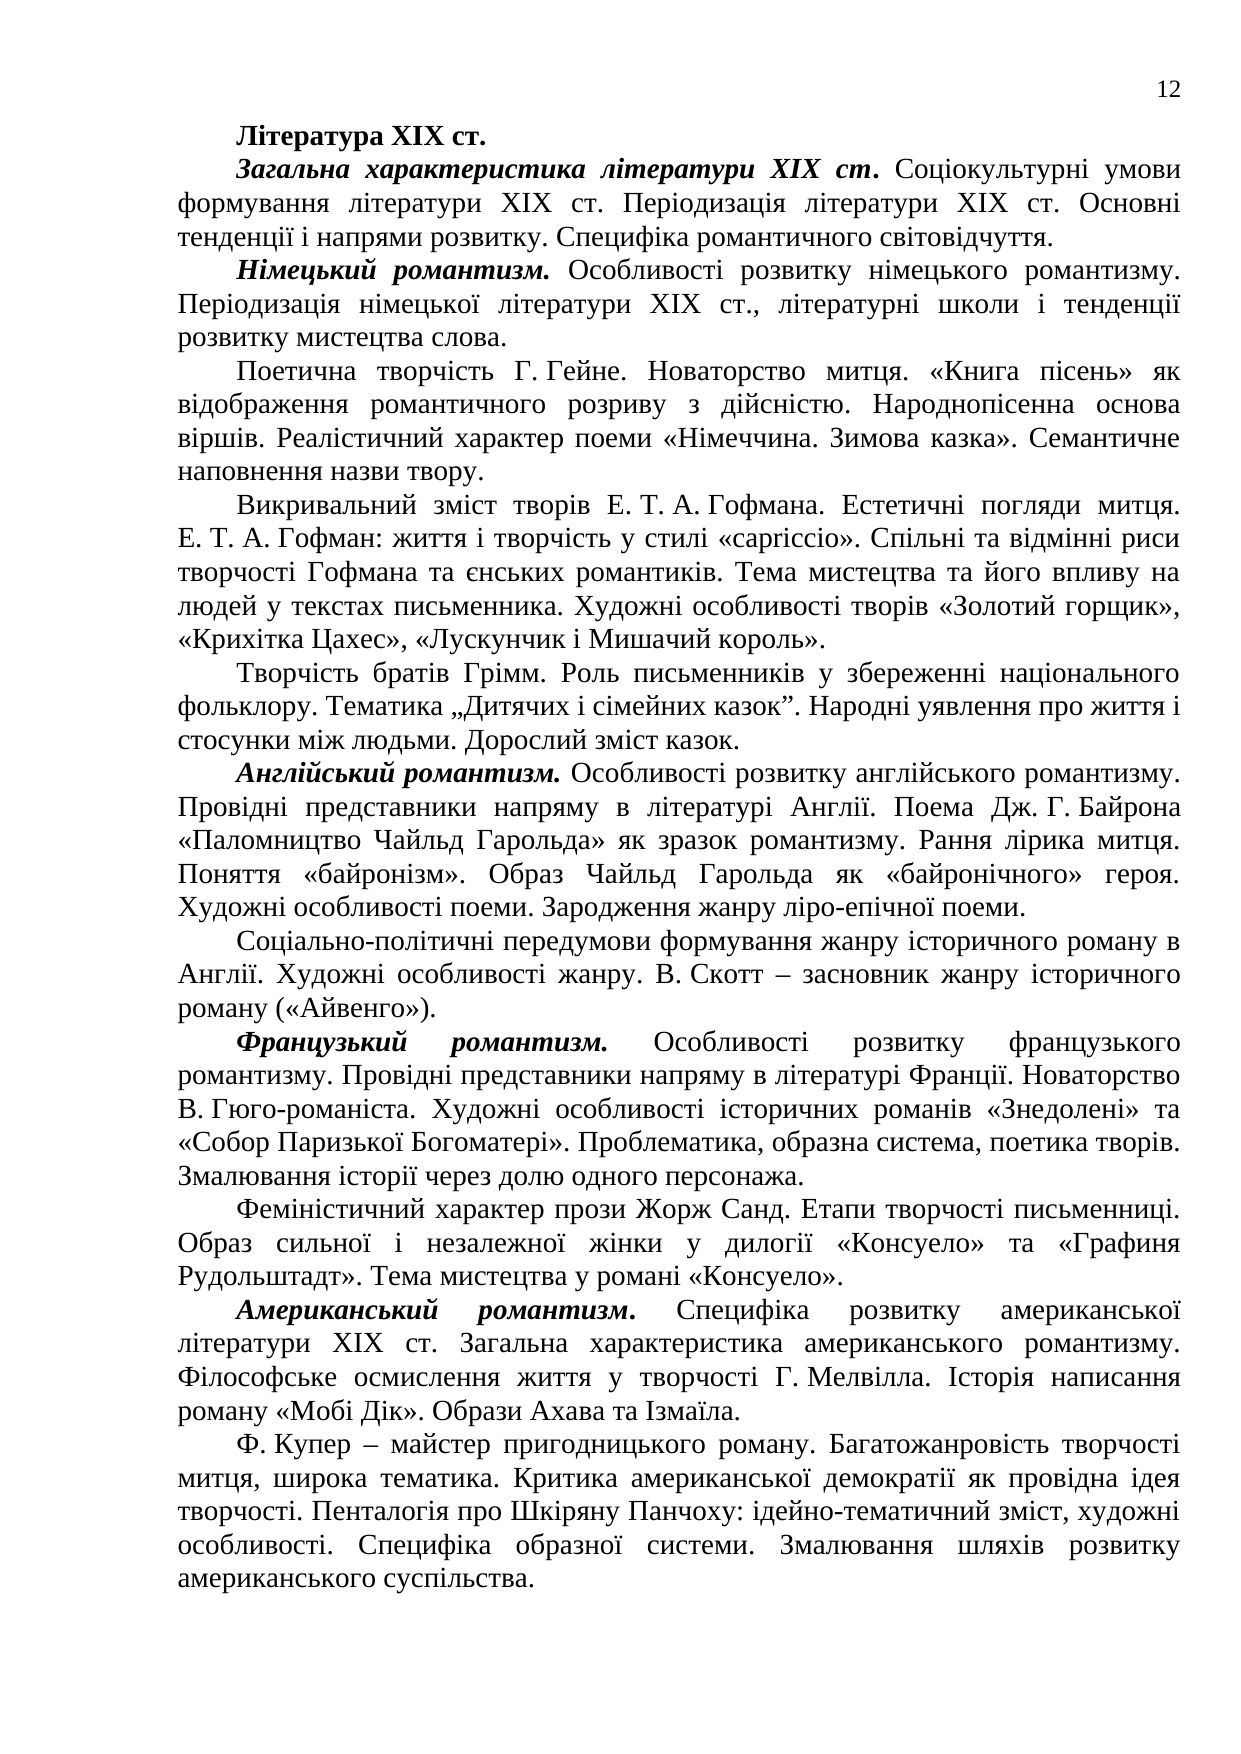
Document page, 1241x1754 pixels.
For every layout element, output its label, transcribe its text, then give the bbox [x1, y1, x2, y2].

text Поетична творчість Г. Гейне. Новаторство митця. «Книга пісень» як відображення романтичного розриву з дійсністю. Народнопісенна основа віршів. Реалістичний характер поеми «Німеччина. Зимова казка». Семантичне наповнення назви твору. [177, 353, 1181, 487]
text Французький романтизм. Особливості розвитку французького романтизму. Провідні представники напряму в літературі Франції. Новаторство В. Гюго-романіста. Художні особливості історичних романів «Знедолені» та «Собор Паризької Богоматері». Проблематика, образна система, поетика творів. Змалювання історії через долю одного персонажа. [177, 1024, 1181, 1191]
text Англійський романтизм. Особливості розвитку англійського романтизму. Провідні представники напряму в літературі Англії. Поема Дж. Г. Байрона «Паломництво Чайльд Гарольда» як зразок романтизму. Рання лірика митця. Поняття «байронізм». Образ Чайльд Гарольда як «байронічного» героя. Художні особливості поеми. Зародження жанру ліро-епічної поеми. [177, 755, 1181, 923]
text Американський романтизм. Специфіка розвитку американської літератури ХІХ ст. Загальна характеристика американського романтизму. Філософське осмислення життя у творчості Г. Мелвілла. Історія написання роману «Мобі Дік». Образи Ахава та Ізмаїла. [177, 1292, 1181, 1426]
text Ф. Купер – майстер пригодницького роману. Багатожанровість творчості митця, широка тематика. Критика американської демократії як провідна ідея творчості. Пенталогія про Шкіряну Панчоху: ідейно-тематичний зміст, художні особливості. Специфіка образної системи. Змалювання шляхів розвитку американського суспільства. [177, 1426, 1181, 1594]
text Соціально-політичні передумови формування жанру історичного роману в Англії. Художні особливості жанру. В. Скотт – засновник жанру історичного роману («Айвенго»). [177, 923, 1181, 1024]
text Творчість братів Грімм. Роль письменників у збереженні національного фольклору. Тематика „Дитячих і сімейних казок”. Народні уявлення про життя і стосунки між людьми. Дорослий зміст казок. [177, 655, 1181, 755]
text Феміністичний характер прози Жорж Санд. Етапи творчості письменниці. Образ сильної і незалежної жінки у дилогії «Консуело» та «Графиня Рудольштадт». Тема мистецтва у романі «Консуело». [177, 1191, 1181, 1292]
text Загальна характеристика літератури ХІХ ст. Соціокультурні умови формування літератури ХІХ ст. Періодизація літератури ХІХ ст. Основні тенденції і напрями розвитку. Специфіка романтичного світовідчуття. [177, 152, 1181, 252]
text Викривальний зміст творів Е. Т. А. Гофмана. Естетичні погляди митця. Е. Т. А. Гофман: життя і творчість у стилі «capriccio». Спільні та відмінні риси творчості Гофмана та єнських романтиків. Тема мистецтва та його впливу на людей у текстах письменника. Художні особливості творів «Золотий горщик», «Крихітка Цахес», «Лускунчик і Мишачий король». [177, 487, 1181, 655]
text Література ХІХ ст. [177, 118, 1181, 152]
text Німецький романтизм. Особливості розвитку німецького романтизму. Періодизація німецької літератури ХІХ ст., літературні школи і тенденції розвитку мистецтва слова. [177, 252, 1181, 353]
